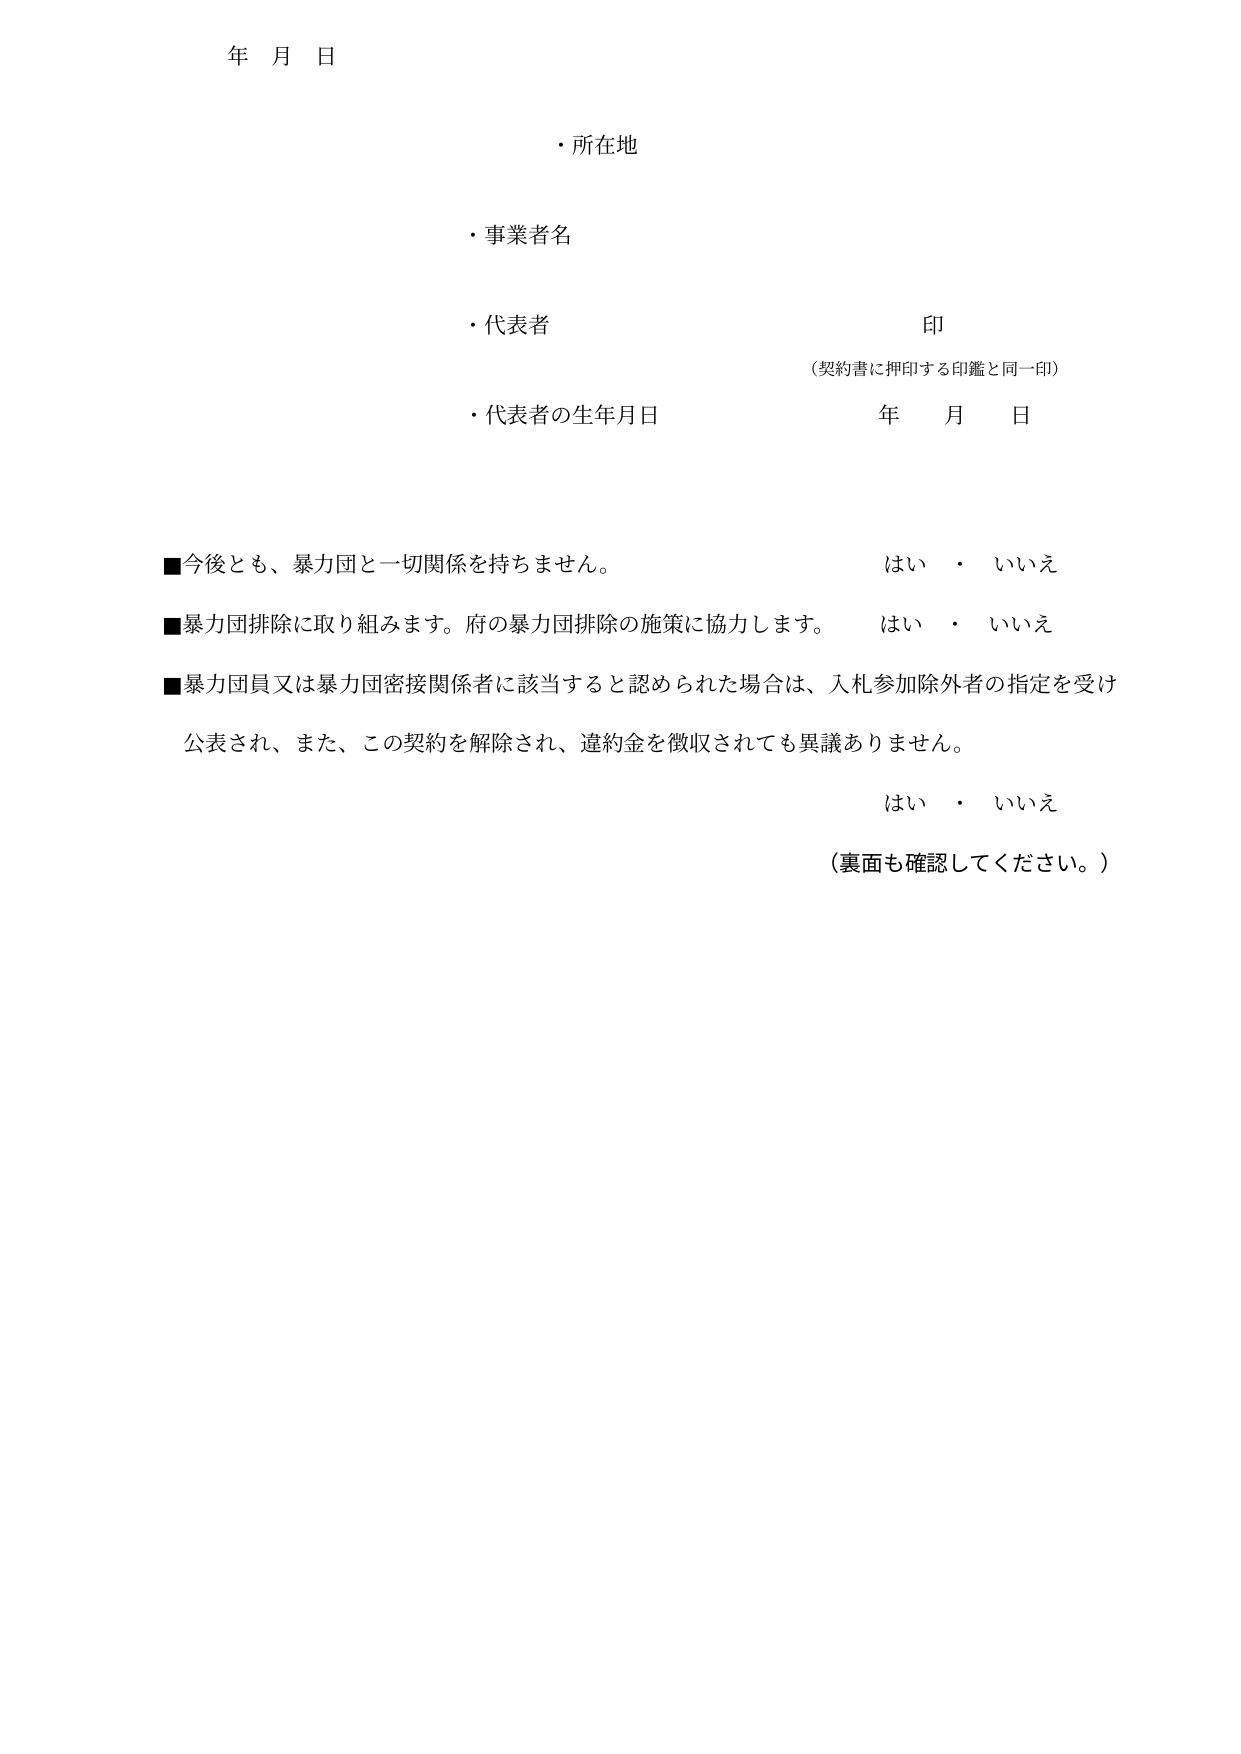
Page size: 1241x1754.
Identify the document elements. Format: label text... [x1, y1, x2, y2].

text ・代表者の生年月日 年 月 日 [118, 384, 1122, 443]
text ■暴力団排除に取り組みます。府の暴力団排除の施策に協力します。 はい ・ いいえ [118, 593, 1122, 653]
text ・所在地 [206, 114, 1122, 174]
text はい ・ いいえ [162, 772, 1122, 832]
text ■暴力団員又は暴力団密接関係者に該当すると認められた場合は、入札参加除外者の指定を受け公表され、また、この契約を解除され、違約金を徴収されても異議ありません。 [162, 653, 1122, 772]
text ・代表者 印 [118, 294, 1122, 354]
text ・事業者名 [118, 204, 1122, 264]
text （裏面も確認してください。） [118, 832, 1122, 892]
text （契約書に押印する印鑑と同一印） [118, 354, 1122, 384]
text ■今後とも、暴力団と一切関係を持ちません。 はい ・ いいえ [118, 533, 1122, 593]
text 年 月 日 [118, 25, 1122, 85]
